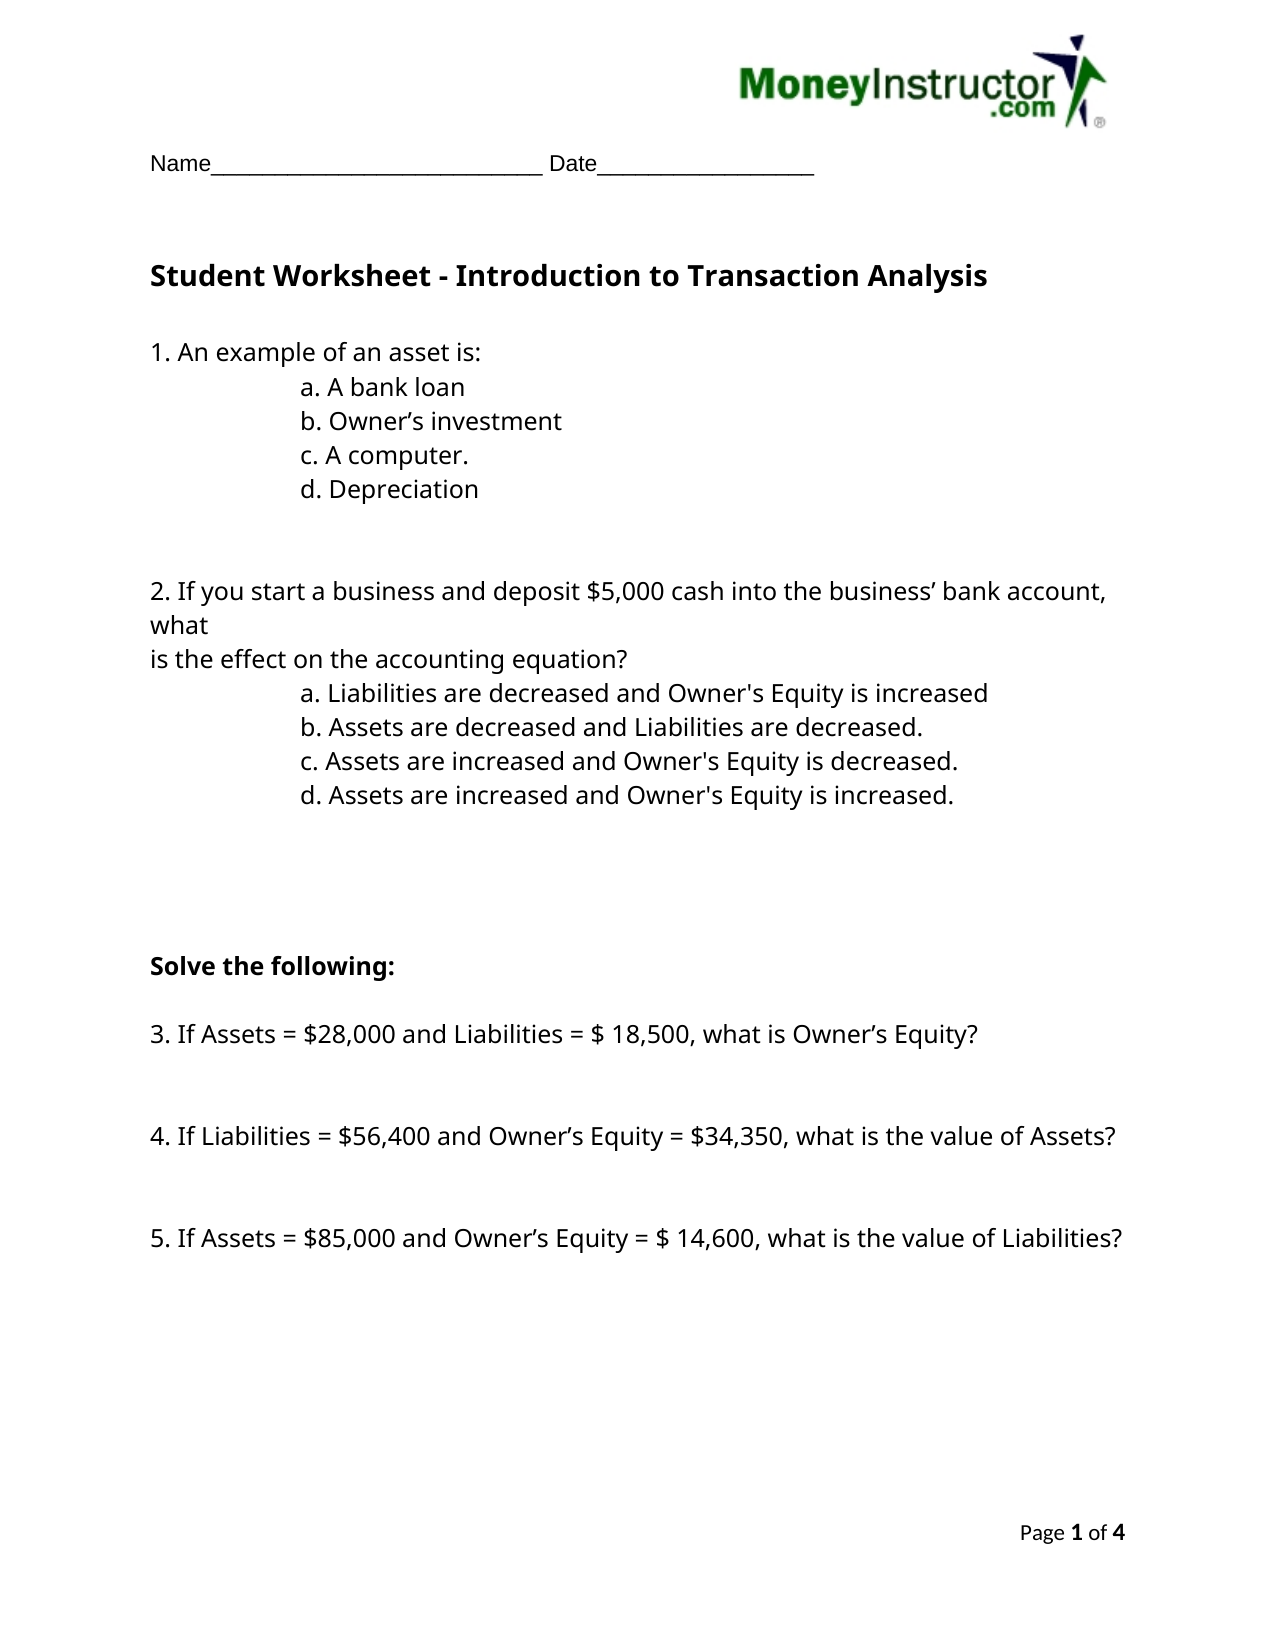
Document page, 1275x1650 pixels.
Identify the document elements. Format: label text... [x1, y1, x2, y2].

text d. Depreciation [300, 471, 1125, 505]
text c. A computer. [300, 437, 1125, 471]
text Student Worksheet - Introduction to Transaction Analysis [150, 256, 1125, 295]
text a. Liabilities are decreased and Owner's Equity is increased [300, 676, 1125, 710]
text a. A bank loan [300, 369, 1125, 403]
text d. Assets are increased and Owner's Equity is increased. [300, 778, 1125, 812]
picture [734, 32, 1110, 133]
text 5. If Assets = $85,000 and Owner’s Equity = $ 14,600, what is the value of Liabilities? [150, 1221, 1125, 1255]
text 2. If you start a business and deposit $5,000 cash into the business’ bank account, what [150, 573, 1125, 642]
text b. Assets are decreased and Liabilities are decreased. [300, 710, 1125, 744]
text c. Assets are increased and Owner's Equity is decreased. [300, 744, 1125, 778]
text Name__________________________ Date_________________ [150, 150, 1125, 176]
text is the effect on the accounting equation? [150, 642, 1125, 676]
text Solve the following: [150, 948, 1125, 982]
text 1. An example of an asset is: [150, 335, 1125, 369]
text b. Owner’s investment [300, 403, 1125, 437]
text 4. If Liabilities = $56,400 and Owner’s Equity = $34,350, what is the value of Assets? [150, 1118, 1125, 1153]
text 3. If Assets = $28,000 and Liabilities = $ 18,500, what is Owner’s Equity? [150, 1016, 1125, 1050]
